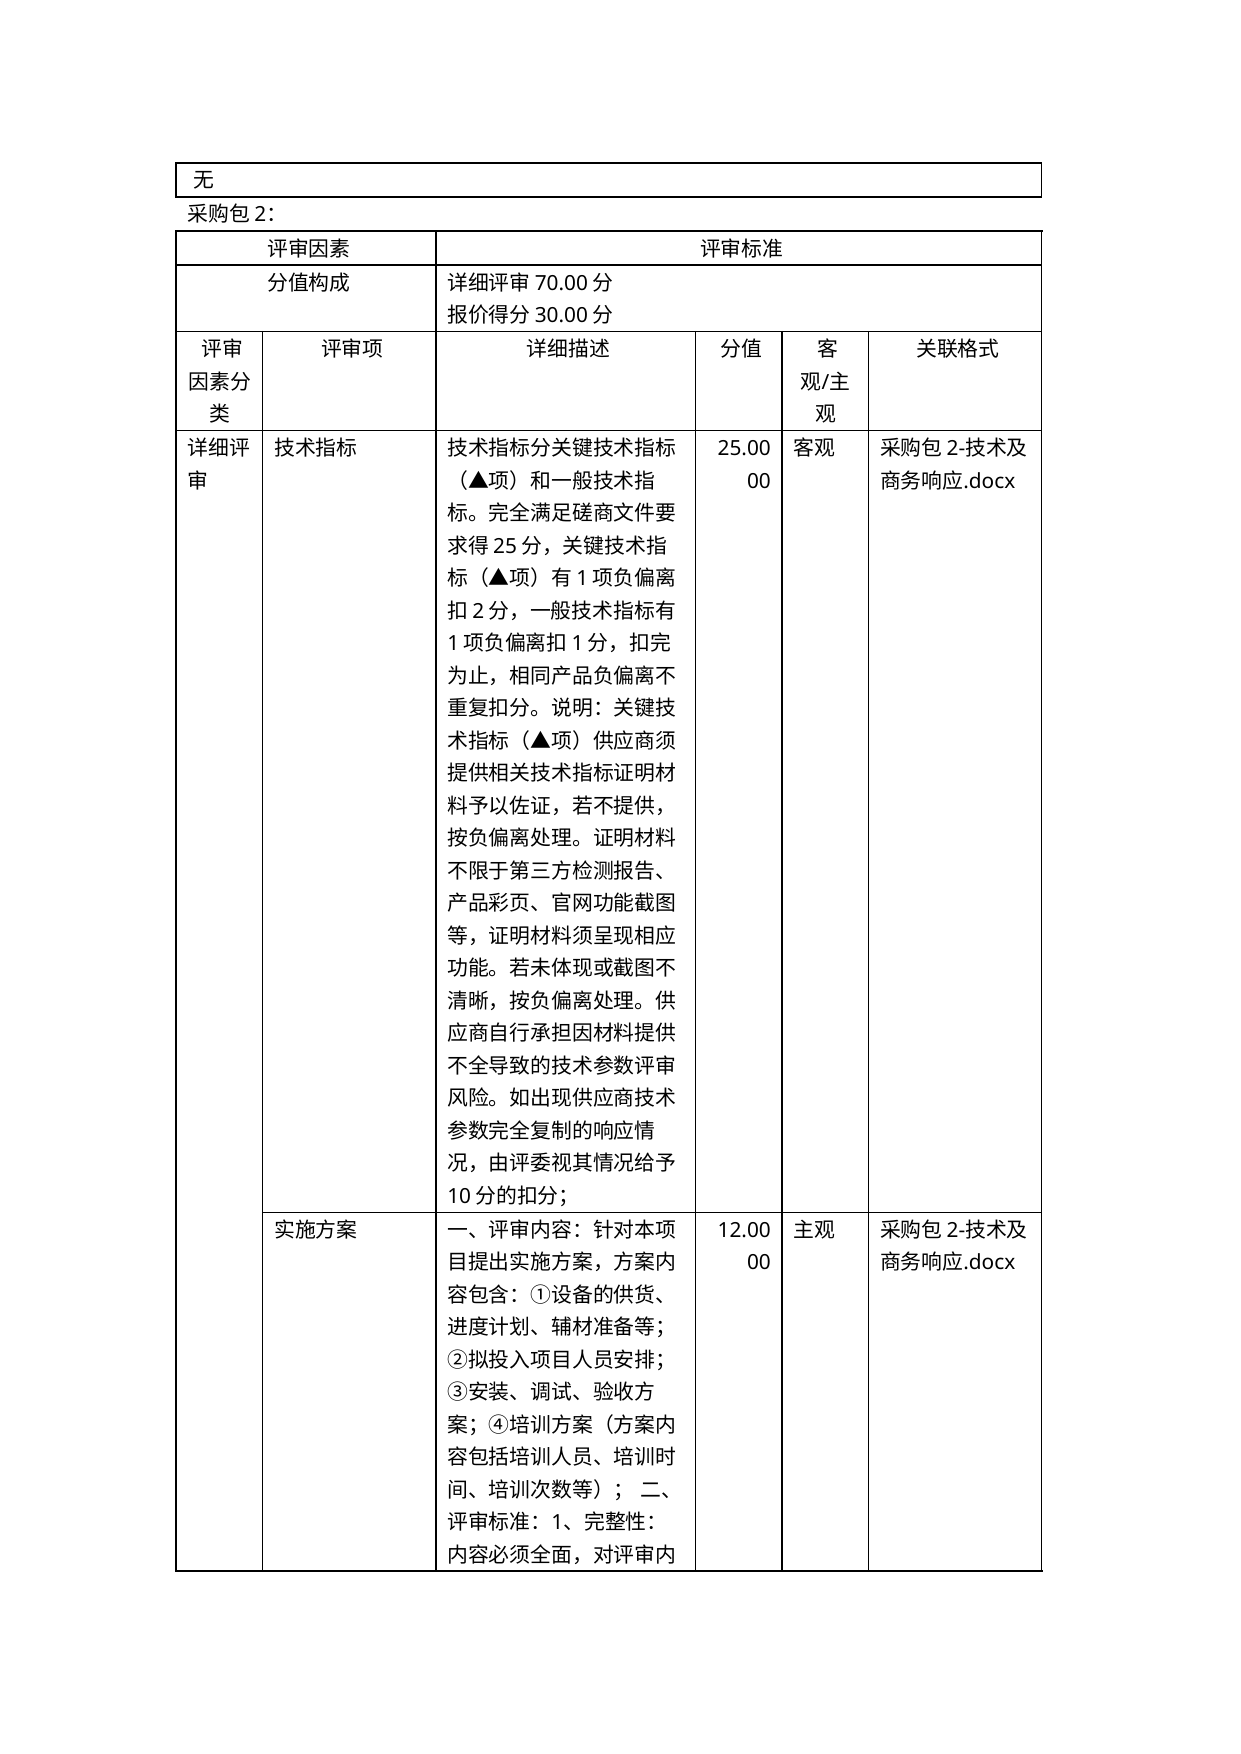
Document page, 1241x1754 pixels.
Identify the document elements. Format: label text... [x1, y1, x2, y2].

table_cell 详细评审 [177, 431, 262, 1570]
text 采购包2： [187, 198, 1053, 230]
table_cell 主观 [783, 1213, 868, 1570]
table_cell 实施方案 [263, 1213, 435, 1570]
table_cell 评审因素分类 [177, 332, 262, 430]
table_cell 12.0000 [696, 1213, 781, 1570]
table_header 评审因素 [177, 232, 435, 264]
table_cell 技术指标分关键技术指标（▲项）和一般技术指标。完全满足磋商文件要求得25分，关键技术指标（▲项）有1项负偏离扣2分，一般技术指标有1项负偏离扣1分，扣完为止，相同产品负偏离不重复扣分。说明：关键技术指标（▲项）供应商须提供相关技术指标证明材料予以佐证，若不提供，按负偏离处理。证明材料不限于第三方检测报告、产品彩页、官网功能截图等，证明材料须呈现相应功能。若未体现或截图不清晰，按负偏离处理。供应商自行承担因材料提供不全导致的技术参数评审风险。如出现供应商技术参数完全复制的响应情况，由评委视其情况给予10分的扣分； [437, 431, 695, 1211]
table_cell 评审项 [263, 332, 435, 430]
table_cell 技术指标 [263, 431, 435, 1211]
table_cell 详细评审70.00分 报价得分30.00分 [437, 266, 1041, 331]
table_cell 关联格式 [869, 332, 1041, 430]
table_cell 25.0000 [696, 431, 781, 1211]
table_cell 采购包2-技术及商务响应.docx [869, 431, 1041, 1211]
table_cell 详细描述 [437, 332, 695, 430]
table_cell 无 [177, 164, 1041, 196]
table_cell 客观/主观 [783, 332, 868, 430]
table_cell 分值 [696, 332, 781, 430]
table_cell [437, 1213, 695, 1570]
table_cell 客观 [783, 431, 868, 1211]
table_cell 分值构成 [177, 266, 435, 331]
table_cell 采购包2-技术及商务响应.docx [869, 1213, 1041, 1570]
table_header 评审标准 [437, 232, 1041, 264]
